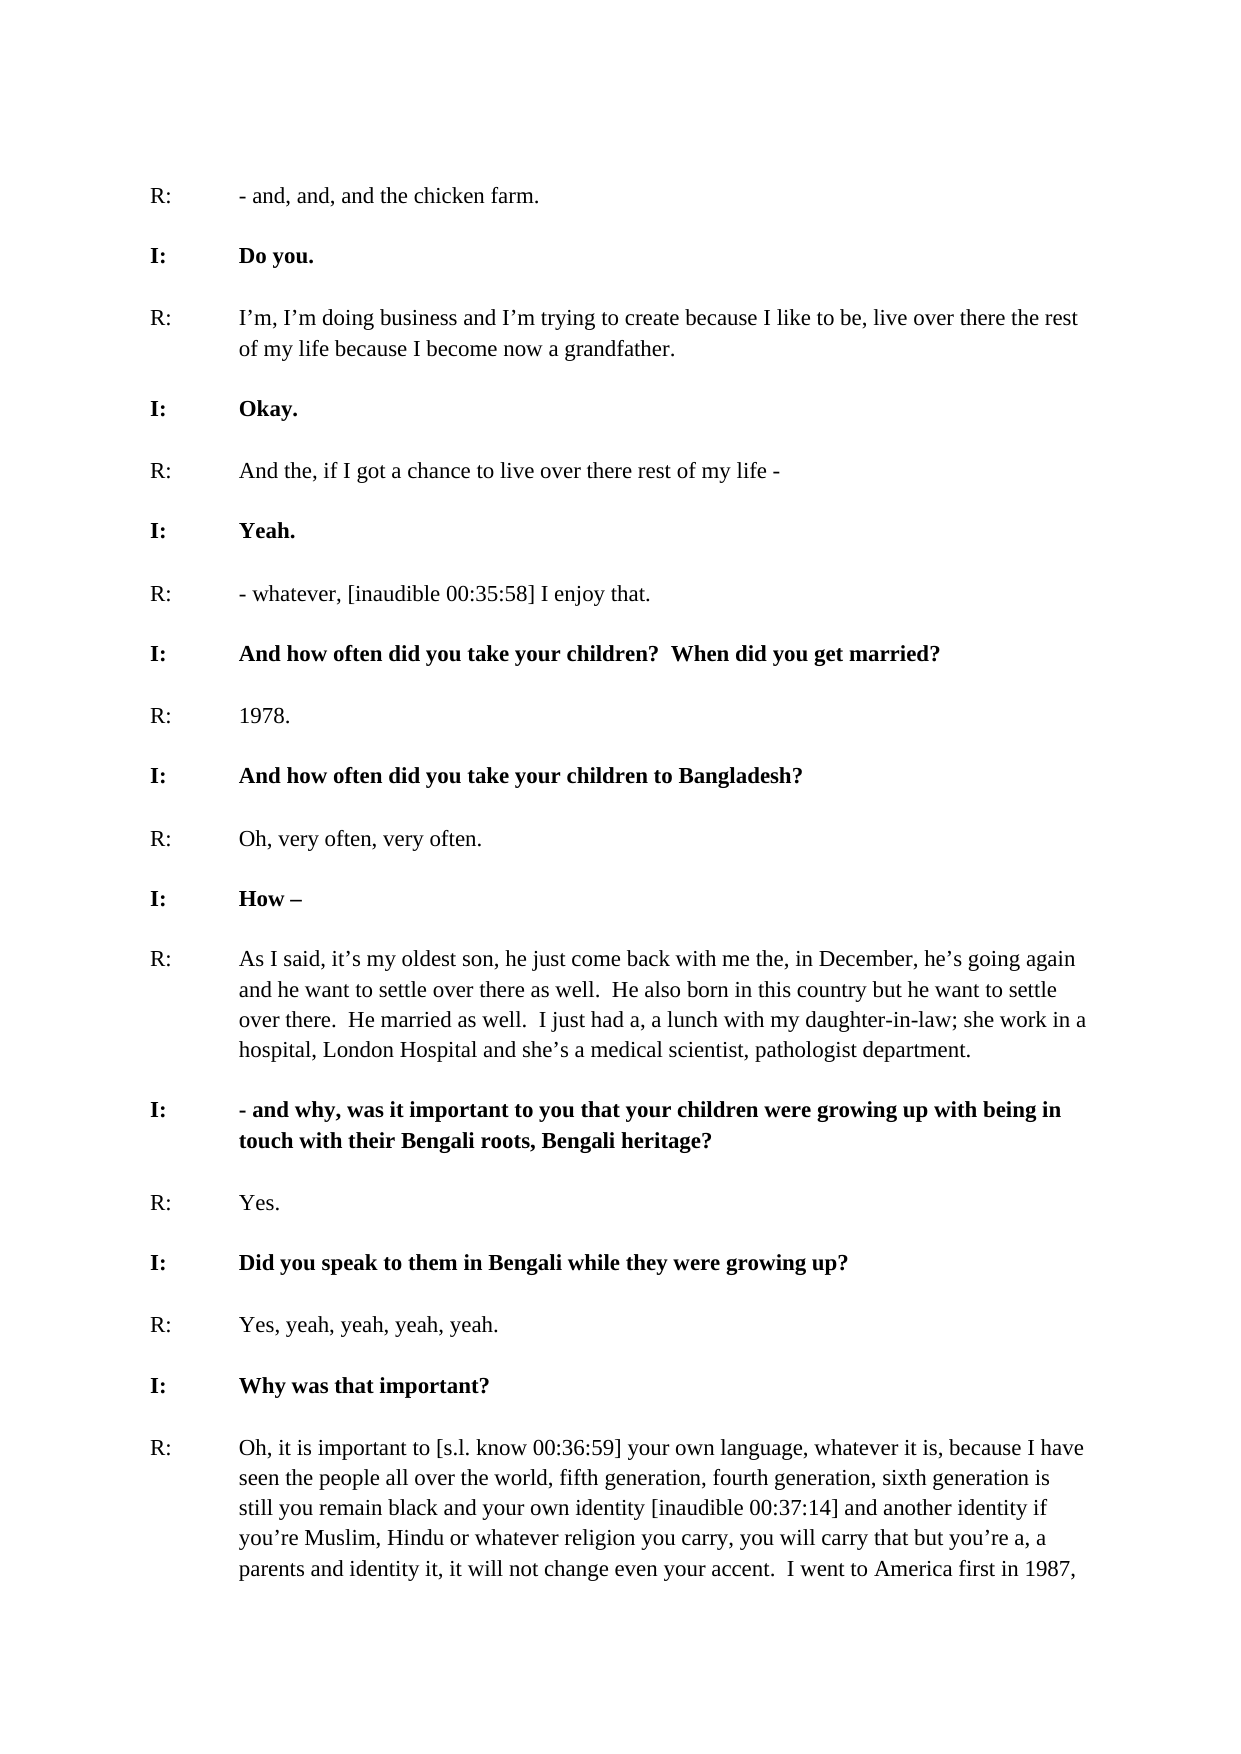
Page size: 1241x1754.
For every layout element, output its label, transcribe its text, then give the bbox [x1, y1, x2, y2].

text R: And the, if I got a chance to live over there rest of my life - [150, 457, 1090, 483]
text R: - whatever, [inaudible 00:35:58] I enjoy that. [150, 579, 1090, 606]
text R: As I said, it’s my oldest son, he just come back with me the, in December, he’s going again and he want to settle over there as well. He also born in this country but he want to settle over there. He married as well. I just had a, a lunch with my daughter-in-law; she work in a hospital, London Hospital and she’s a medical scientist, pathologist department. [150, 945, 1090, 1062]
text I: Did you speak to them in Bengali while they were growing up? [150, 1249, 1090, 1276]
text I: Yeah. [150, 517, 1090, 544]
text R: I’m, I’m doing business and I’m trying to create because I like to be, live over there the rest of my life because I become now a grandfather. [150, 304, 1090, 361]
text I: Why was that important? [150, 1372, 1090, 1398]
text R: 1978. [150, 702, 1090, 728]
text R: - and, and, and the chicken farm. [150, 182, 1090, 208]
text I: Do you. [150, 242, 1090, 269]
text I: Okay. [150, 395, 1090, 421]
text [150, 1434, 1090, 1581]
text I: How – [150, 885, 1090, 911]
text R: Yes. [150, 1189, 1090, 1215]
text I: - and why, was it important to you that your children were growing up with being in touch with their Bengali roots, Bengali heritage? [150, 1096, 1090, 1153]
text R: Oh, very often, very often. [150, 824, 1090, 851]
text I: And how often did you take your children to Bangladesh? [150, 762, 1090, 789]
text R: Yes, yeah, yeah, yeah, yeah. [150, 1311, 1090, 1338]
text I: And how often did you take your children? When did you get married? [150, 640, 1090, 666]
